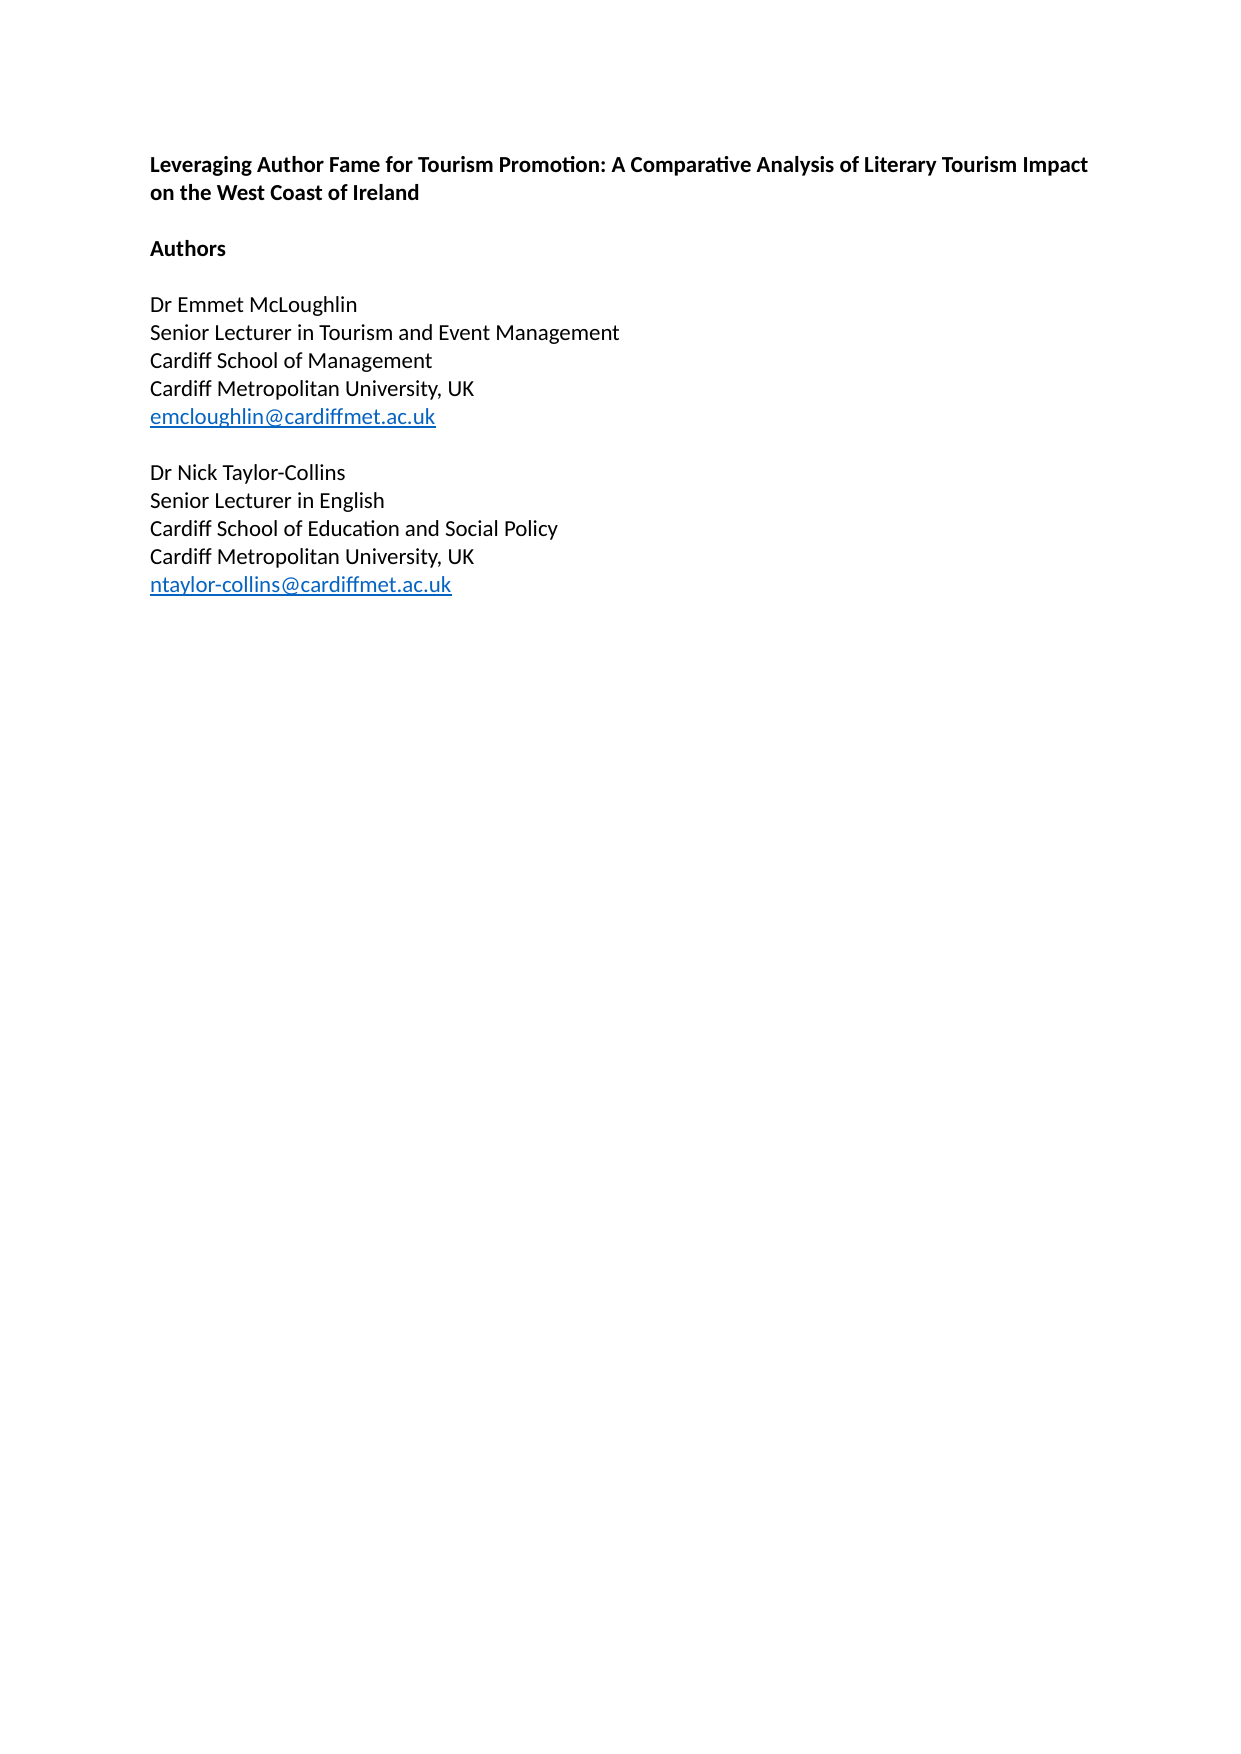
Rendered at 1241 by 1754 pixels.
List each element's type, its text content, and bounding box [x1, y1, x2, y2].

text Dr Nick Taylor-Collins [150, 458, 1090, 486]
text Cardiff School of Management [150, 346, 1090, 374]
text Authors [150, 234, 1090, 262]
text Dr Emmet McLoughlin [150, 290, 1090, 318]
text Senior Lecturer in English [150, 486, 1090, 514]
text Cardiff School of Education and Social Policy [150, 514, 1090, 542]
text ntaylor-collins@cardiffmet.ac.uk [150, 570, 1090, 598]
text Senior Lecturer in Tourism and Event Management [150, 318, 1090, 346]
text Leveraging Author Fame for Tourism Promotion: A Comparative Analysis of Literary Tourism Impact on the West Coast of Ireland [150, 150, 1090, 206]
text Cardiff Metropolitan University, UK [150, 374, 1090, 402]
text Cardiff Metropolitan University, UK [150, 542, 1090, 570]
text emcloughlin@cardiffmet.ac.uk [150, 402, 1090, 430]
